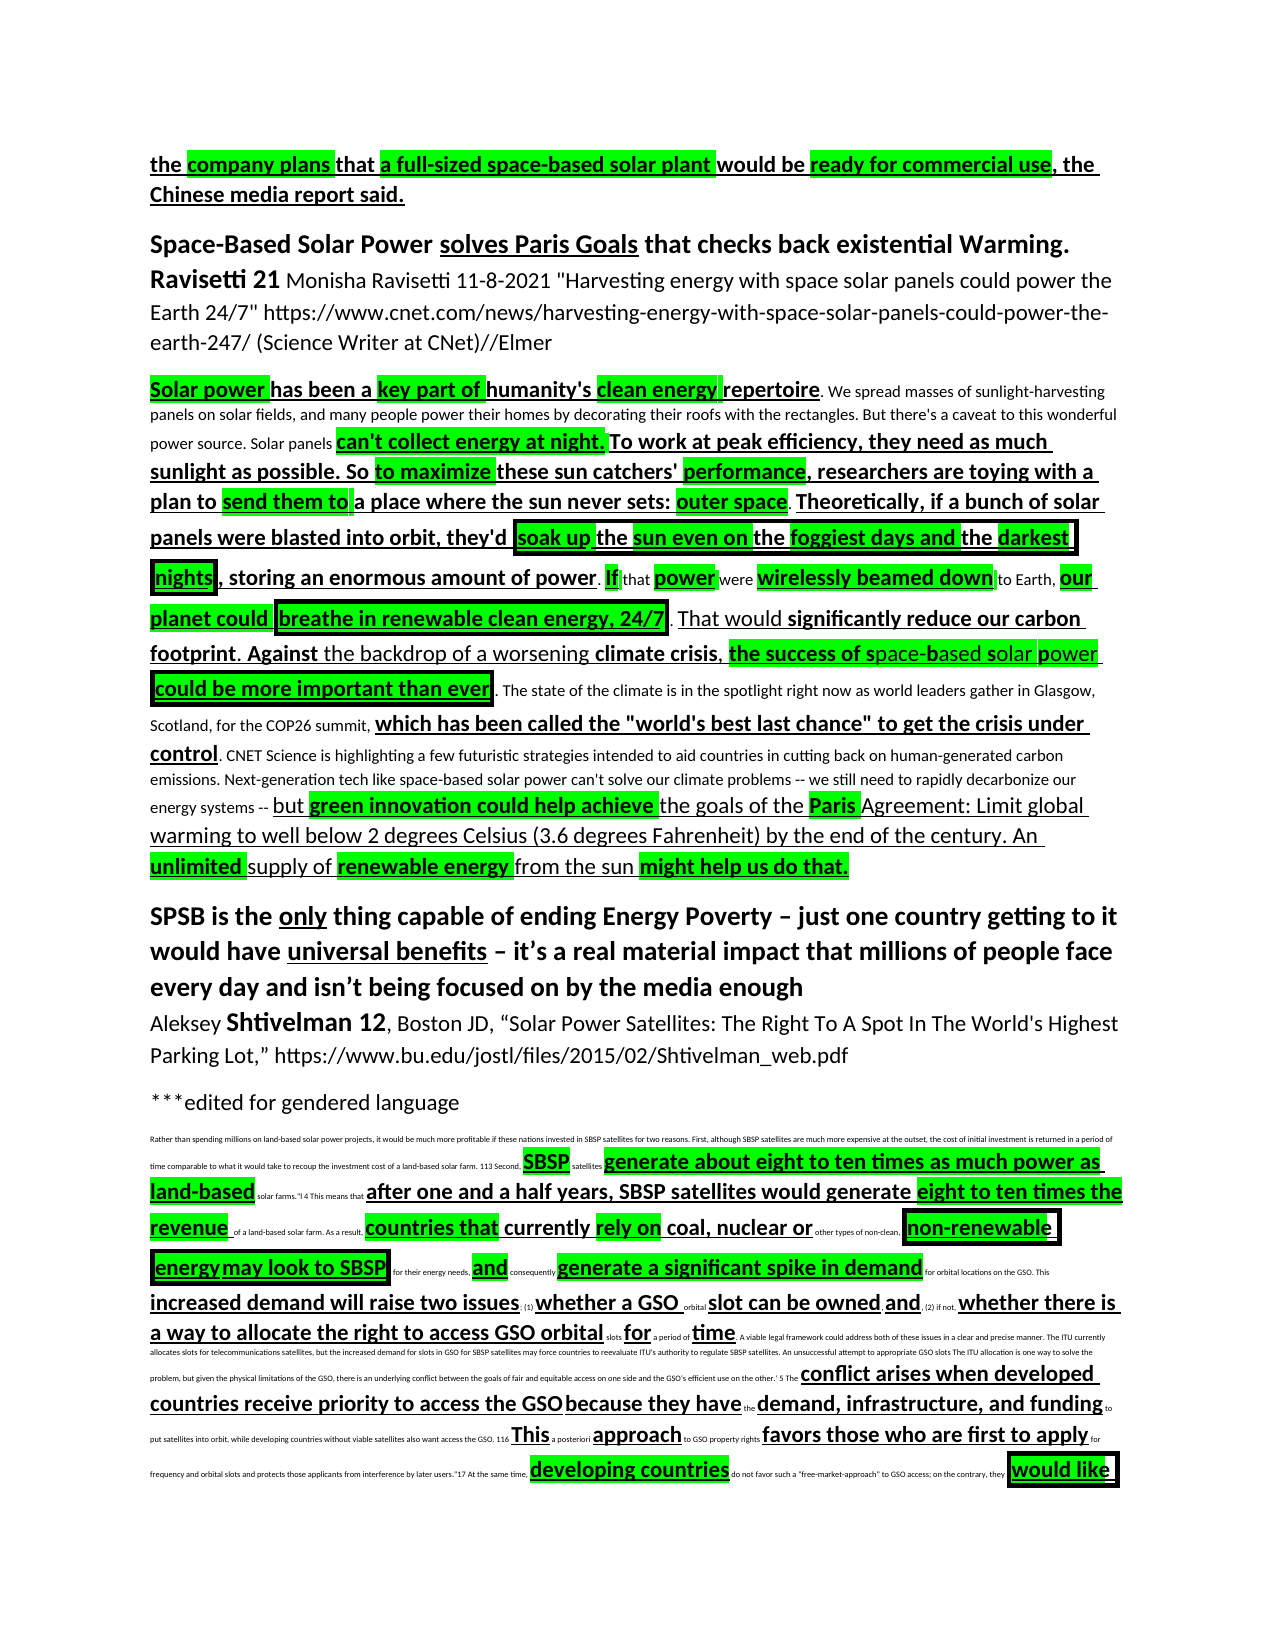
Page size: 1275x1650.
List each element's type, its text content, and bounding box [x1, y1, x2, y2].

text Aleksey Shtivelman 12, Boston JD, “Solar Power Satellites: The Right To A Spot In The World's Highest Parking Lot,” https://www.bu.edu/jostl/files/2015/02/Shtivelman_web.pdf [150, 1006, 1125, 1069]
subtitle Space-Based Solar Power solves Paris Goals that checks back existential Warming. [150, 227, 1125, 260]
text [150, 1134, 1125, 1488]
text Solar power has been a key part of humanity's clean energy repertoire. We spread masses of sunlight-harvesting panels on solar fields, and many people power their homes by decorating their roofs with the rectangles. But there's a caveat to this wonderful power source. Solar panels can't collect energy at night. To work at peak efficiency, they need as much sunlight as possible. So to maximize these sun catchers' performance, researchers are toying with a plan to send them to a place where the sun never sets: outer space. Theoretically, if a bunch of solar panels were blasted into orbit, they'd soak up the sun even on the foggiest days and the darkest nights, storing an enormous amount of power. If that power were wirelessly beamed down to Earth, our planet could breathe in renewable clean energy, 24/7. That would significantly reduce our carbon footprint. Against the backdrop of a worsening climate crisis, the success of space-based solar power could be more important than ever. The state of the climate is in the spotlight right now as world leaders gather in Glasgow, Scotland, for the COP26 summit, which has been called the "world's best last chance" to get the crisis under control. CNET Science is highlighting a few futuristic strategies intended to aid countries in cutting back on human-generated carbon emissions. Next-generation tech like space-based solar power can't solve our climate problems -- we still need to rapidly decarbonize our energy systems -- but green innovation could help achieve the goals of the Paris Agreement: Limit global warming to well below 2 degrees Celsius (3.6 degrees Fahrenheit) by the end of the century. An unlimited supply of renewable energy from the sun might help us do that. [150, 375, 1125, 880]
subtitle SPSB is the only thing capable of ending Energy Poverty – just one country getting to it would have universal benefits – it’s a real material impact that millions of people face every day and isn’t being focused on by the media enough [150, 899, 1125, 1003]
text ***edited for gendered language [150, 1088, 1125, 1116]
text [150, 150, 1125, 208]
text Ravisetti 21 Monisha Ravisetti 11-8-2021 "Harvesting energy with space solar panels could power the Earth 24/7" https://www.cnet.com/news/harvesting-energy-with-space-solar-panels-could-power-the-earth-247/ (Science Writer at CNet)//Elmer [150, 263, 1125, 356]
